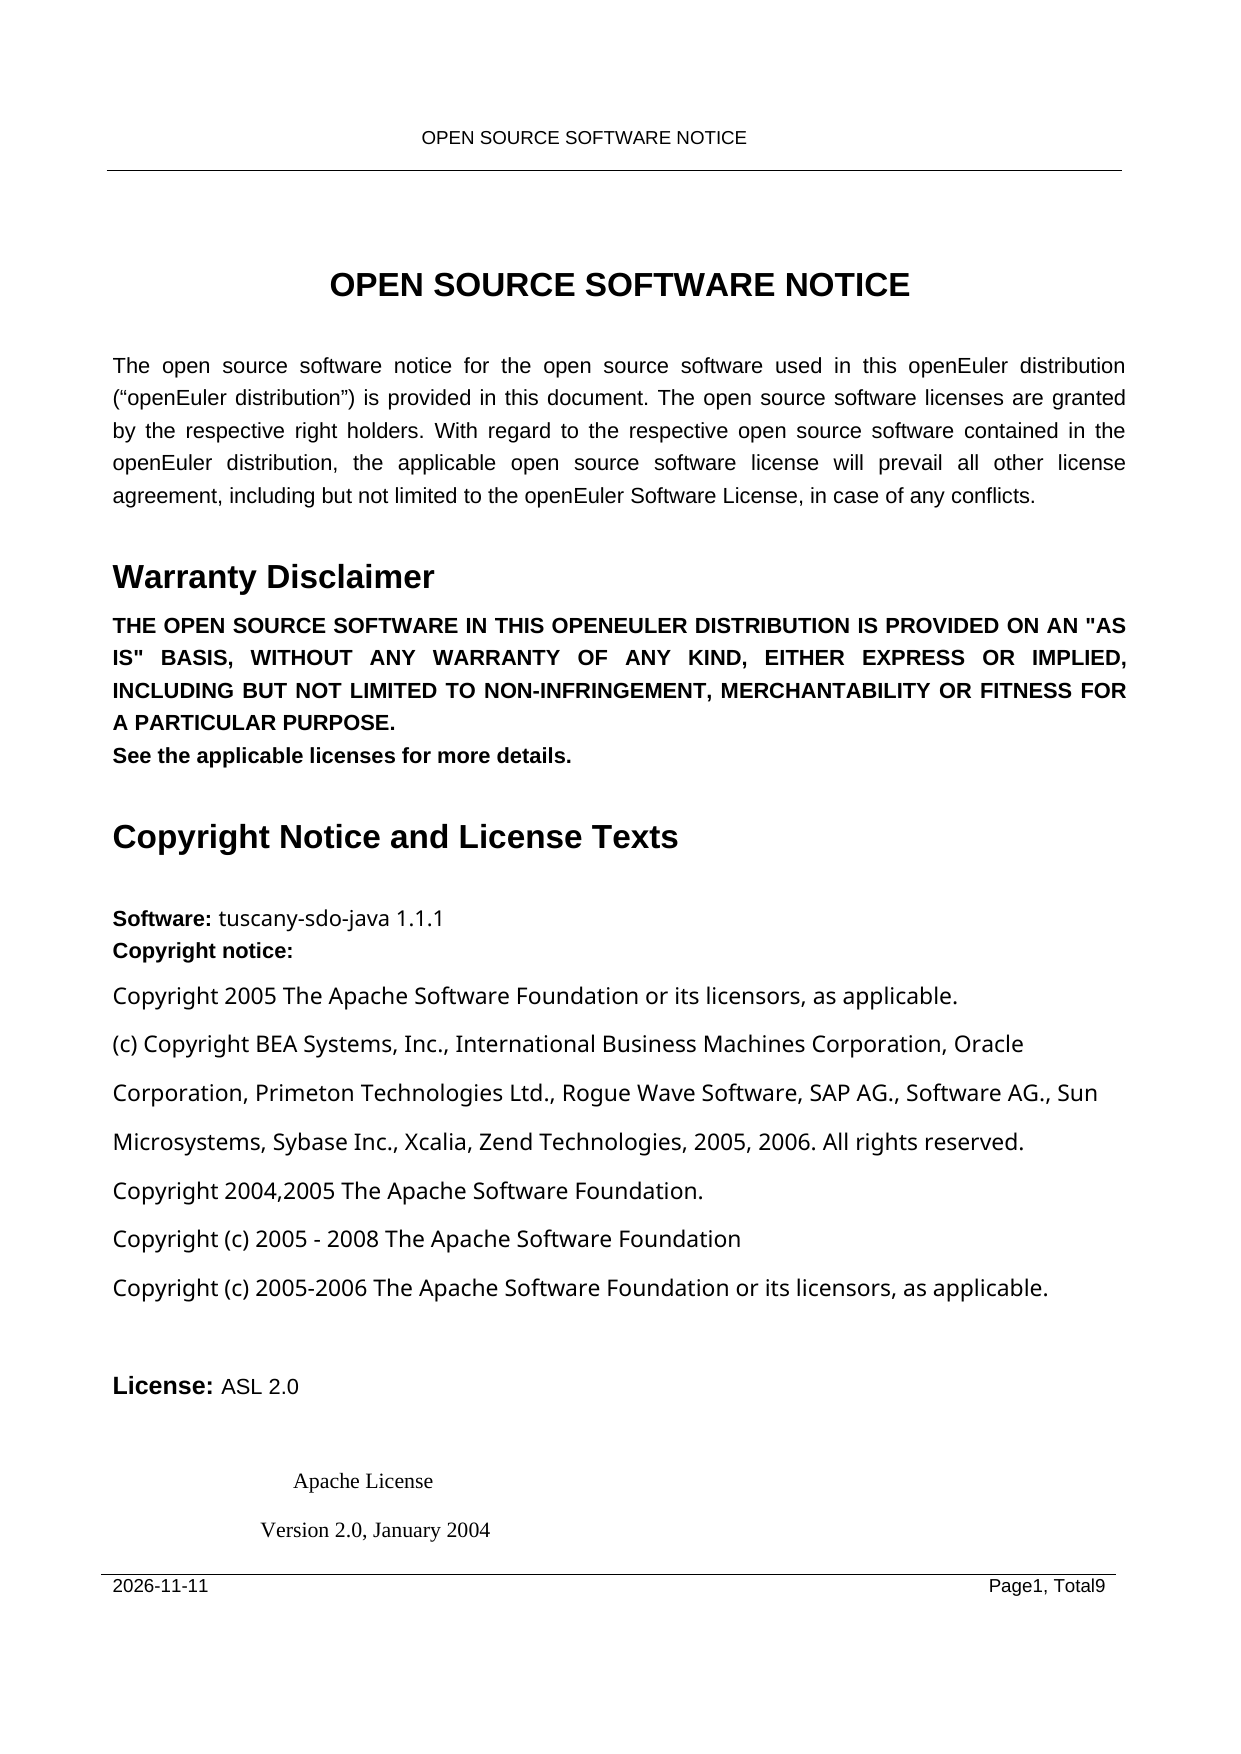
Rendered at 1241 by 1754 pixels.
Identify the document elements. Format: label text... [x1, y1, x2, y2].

text Copyright notice: [112, 934, 1128, 966]
text OPEN SOURCE SOFTWARE NOTICE [112, 251, 1128, 316]
text THE OPEN SOURCE SOFTWARE IN THIS OPENEULER DISTRIBUTION IS PROVIDED ON AN "AS IS" BASIS, WITHOUT ANY WARRANTY OF ANY KIND, EITHER EXPRESS OR IMPLIED, INCLUDING BUT NOT LIMITED TO NON-INFRINGEMENT, MERCHANTABILITY OR FITNESS FOR A PARTICULAR PURPOSE. See the applicable licenses for more details. [112, 609, 1128, 771]
text Copyright Notice and License Texts [112, 804, 1128, 869]
text Software: tuscany-sdo-java 1.1.1 [112, 901, 1128, 934]
text The open source software notice for the open source software used in this openEuler distribution (“openEuler distribution”) is provided in this document. The open source software licenses are granted by the respective right holders. With regard to the respective open source software contained in the openEuler distribution, the applicable open source software license will prevail all other license agreement, including but not limited to the openEuler Software License, in case of any conflicts. [112, 349, 1128, 511]
text License: ASL 2.0 [112, 1369, 1128, 1402]
text Warranty Disclaimer [112, 544, 1128, 609]
text Copyright 2005 The Apache Software Foundation or its licensors, as applicable. (c) Copyright BEA Systems, Inc., International Business Machines Corporation, Oracle Corporation, Primeton Technologies Ltd., Rogue Wave Software, SAP AG., Software AG., Sun Microsystems, Sybase Inc., Xcalia, Zend Technologies, 2005, 2006. All rights reserved. Copyright 2004,2005 The Apache Software Foundation. Copyright (c) 2005 - 2008 The Apache Software Foundation Copyright (c) 2005-2006 The Apache Software Foundation or its licensors, as applicable. [112, 979, 1128, 1353]
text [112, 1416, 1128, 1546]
